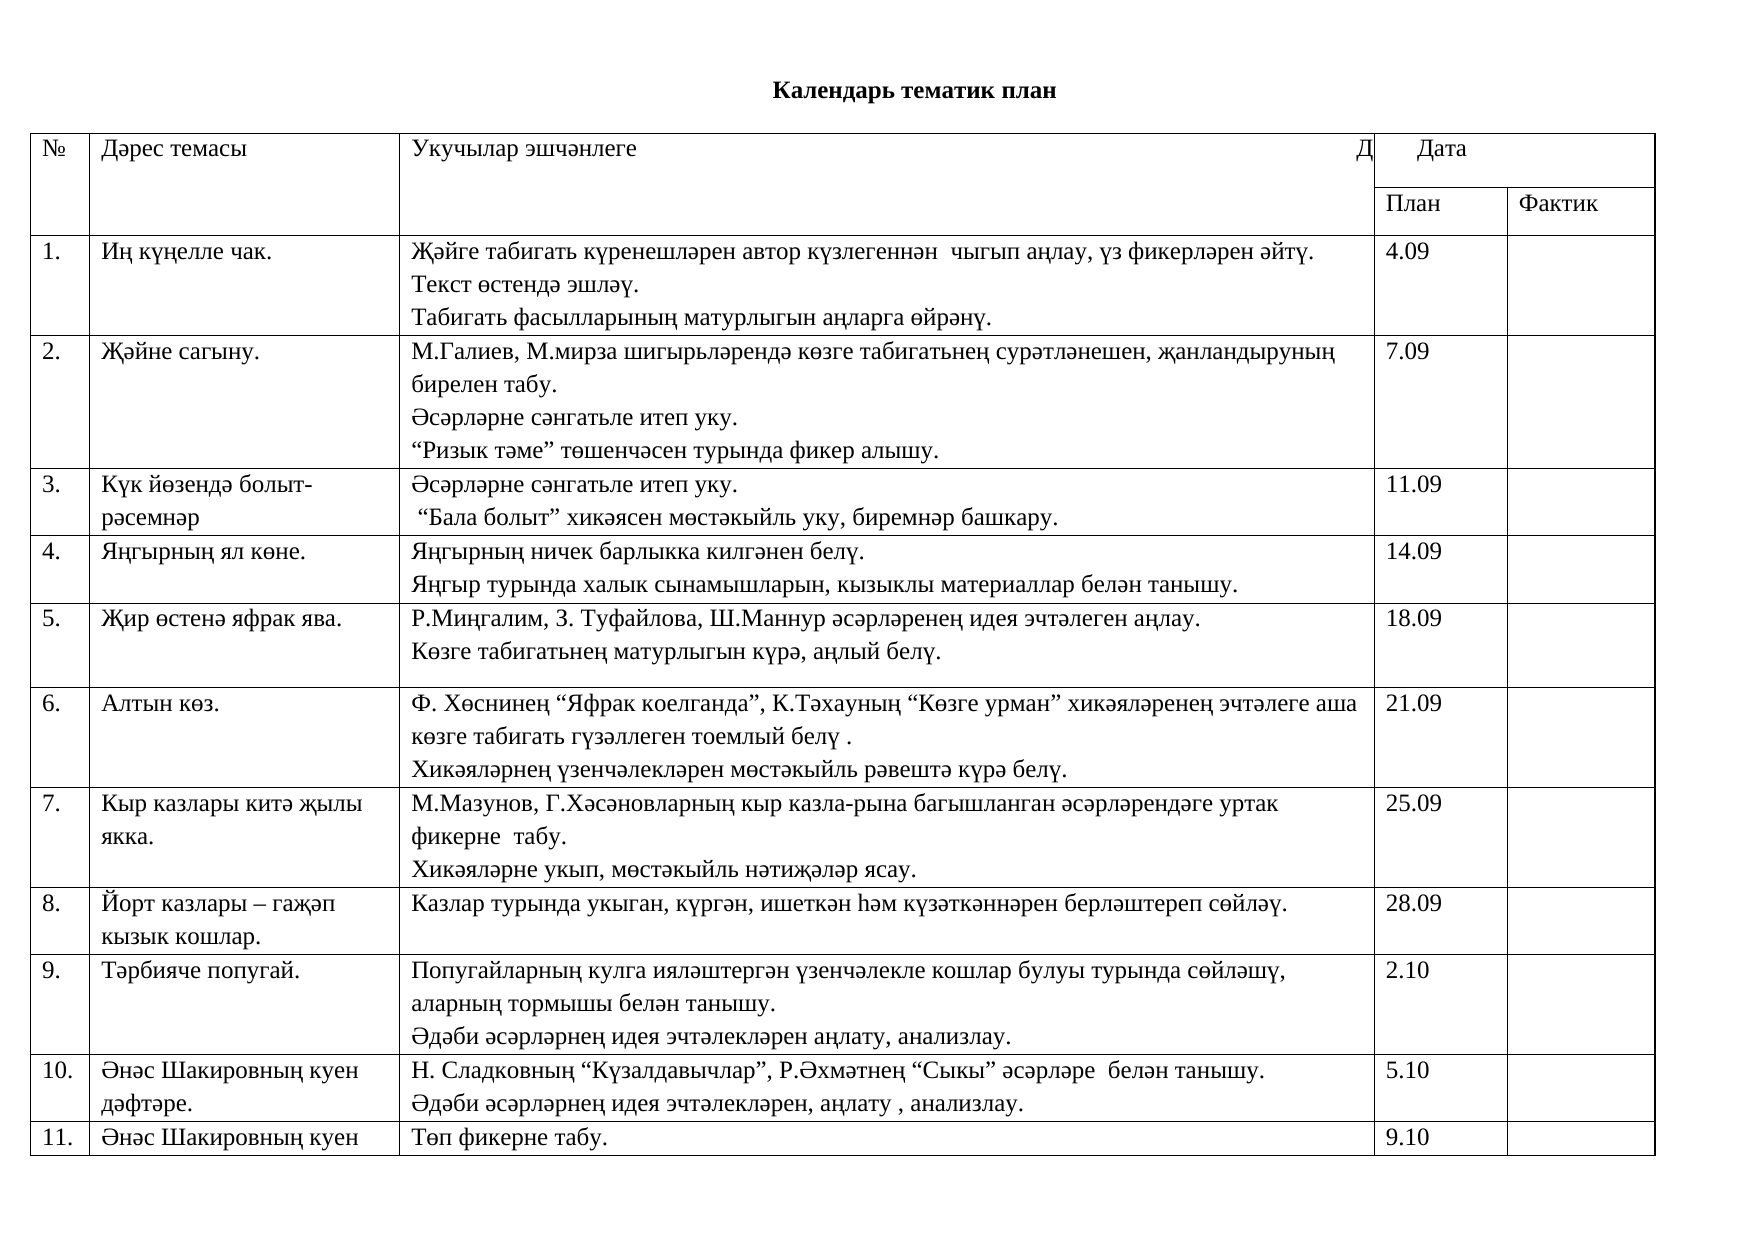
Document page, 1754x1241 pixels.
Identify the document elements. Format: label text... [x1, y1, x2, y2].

table_cell 5. [31, 604, 89, 687]
table_cell [1508, 469, 1654, 535]
table_cell Җәйне сагыну. [90, 336, 399, 468]
table_cell Попугайларның кулга ияләштергән үзенчәлекле кошлар булуы турында сөйләшү, аларның тормышы белән танышу. Әдәби әсәрләрнең идея эчтәлекләрен аңлату, анализлау. [400, 955, 1374, 1054]
table_cell Тәрбияче попугай. [90, 955, 399, 1054]
table_cell 6. [31, 688, 89, 787]
table_header № [31, 134, 89, 235]
table_cell [1508, 236, 1654, 335]
table_cell Җир өстенә яфрак ява. [90, 604, 399, 687]
table_cell Яңгырның ничек барлыкка килгәнен белү. Яңгыр турында халык сынамышларын, кызыклы материаллар белән танышу. [400, 536, 1374, 602]
table_cell 4. [31, 536, 89, 602]
table_cell [1508, 604, 1654, 687]
table_cell [1508, 688, 1654, 787]
table_cell Иң күңелле чак. [90, 236, 399, 335]
table_cell 11. [31, 1122, 89, 1155]
table_cell Ф. Хөснинең “Яфрак коелганда”, К.Тәхауның “Көзге урман” хикәяләренең эчтәлеге аша көзге табигать гүзәллеген тоемлый белү . Хикәяләрнең үзенчәлекләрен мөстәкыйль рәвештә күрә белү. [400, 688, 1374, 787]
table_cell Күк йөзендә болыт-рәсемнәр [90, 469, 399, 535]
table_cell Н. Сладковның “Күзалдавычлар”, Р.Әхмәтнең “Сыкы” әсәрләре белән танышу. Әдәби әсәрләрнең идея эчтәлекләрен, аңлату , анализлау. [400, 1055, 1374, 1121]
table_cell [1508, 336, 1654, 468]
table_cell 28.09 [1375, 888, 1507, 954]
table_cell 9. [31, 955, 89, 1054]
table_cell 2.10 [1375, 955, 1507, 1054]
table_cell Яңгырның ял көне. [90, 536, 399, 602]
table_cell М.Галиев, М.мирза шигырьләрендә көзге табигатьнең сурәтләнешен, җанландыруның бирелен табу. Әсәрләрне сәнгатьле итеп уку. “Ризык тәме” төшенчәсен турында фикер алышу. [400, 336, 1374, 468]
table_cell [1508, 788, 1654, 887]
table_cell 8. [31, 888, 89, 954]
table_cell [400, 1122, 1374, 1155]
table_cell План [1375, 188, 1507, 235]
table_header Д Дата [1375, 134, 1654, 187]
table_cell [1508, 1122, 1654, 1155]
table_cell [1508, 955, 1654, 1054]
table_cell Алтын көз. [90, 688, 399, 787]
table_cell 2. [31, 336, 89, 468]
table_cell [90, 1122, 399, 1155]
table_cell Фактик [1508, 188, 1654, 235]
table_cell 18.09 [1375, 604, 1507, 687]
table_header Дәрес темасы [90, 134, 399, 235]
table_header Укучылар эшчәнлеге [400, 134, 1374, 235]
table_cell 3. [31, 469, 89, 535]
table_cell 1. [31, 236, 89, 335]
table_cell Казлар турында укыган, күргән, ишеткән һәм күзәткәннәрен берләштереп сөйләү. [400, 888, 1374, 954]
table_cell 7.09 [1375, 336, 1507, 468]
table_cell 25.09 [1375, 788, 1507, 887]
table_cell 9.10 [1375, 1122, 1507, 1155]
table_cell Җәйге табигать күренешләрен автор күзлегеннән чыгып аңлау, үз фикерләрен әйтү. Текст өстендә эшләү. Табигать фасылларының матурлыгын аңларга өйрәнү. [400, 236, 1374, 335]
table_cell 7. [31, 788, 89, 887]
table_cell 14.09 [1375, 536, 1507, 602]
table_cell 11.09 [1375, 469, 1507, 535]
table_cell [1508, 888, 1654, 954]
table_cell Йорт казлары – гаҗәп кызык кошлар. [90, 888, 399, 954]
table_cell 10. [31, 1055, 89, 1121]
table_cell 4.09 [1375, 236, 1507, 335]
table_cell Кыр казлары китә җылы якка. [90, 788, 399, 887]
table_cell 5.10 [1375, 1055, 1507, 1121]
text Календарь тематик план [75, 75, 1679, 104]
table_cell 21.09 [1375, 688, 1507, 787]
table_cell М.Мазунов, Г.Хәсәновларның кыр казла-рына багышланган әсәрләрендәге уртак фикерне табу. Хикәяләрне укып, мөстәкыйль нәтиҗәләр ясау. [400, 788, 1374, 887]
table_cell Әнәс Шакировның куен дәфтәре. [90, 1055, 399, 1121]
table_cell Әсәрләрне сәнгатьле итеп уку. “Бала болыт” хикәясен мөстәкыйль уку, биремнәр башкару. [400, 469, 1374, 535]
table_cell [1508, 536, 1654, 602]
table_cell [1508, 1055, 1654, 1121]
table_cell Р.Миңгалим, З. Туфайлова, Ш.Маннур әсәрләренең идея эчтәлеген аңлау. Көзге табигатьнең матурлыгын күрә, аңлый белү. [400, 604, 1374, 687]
